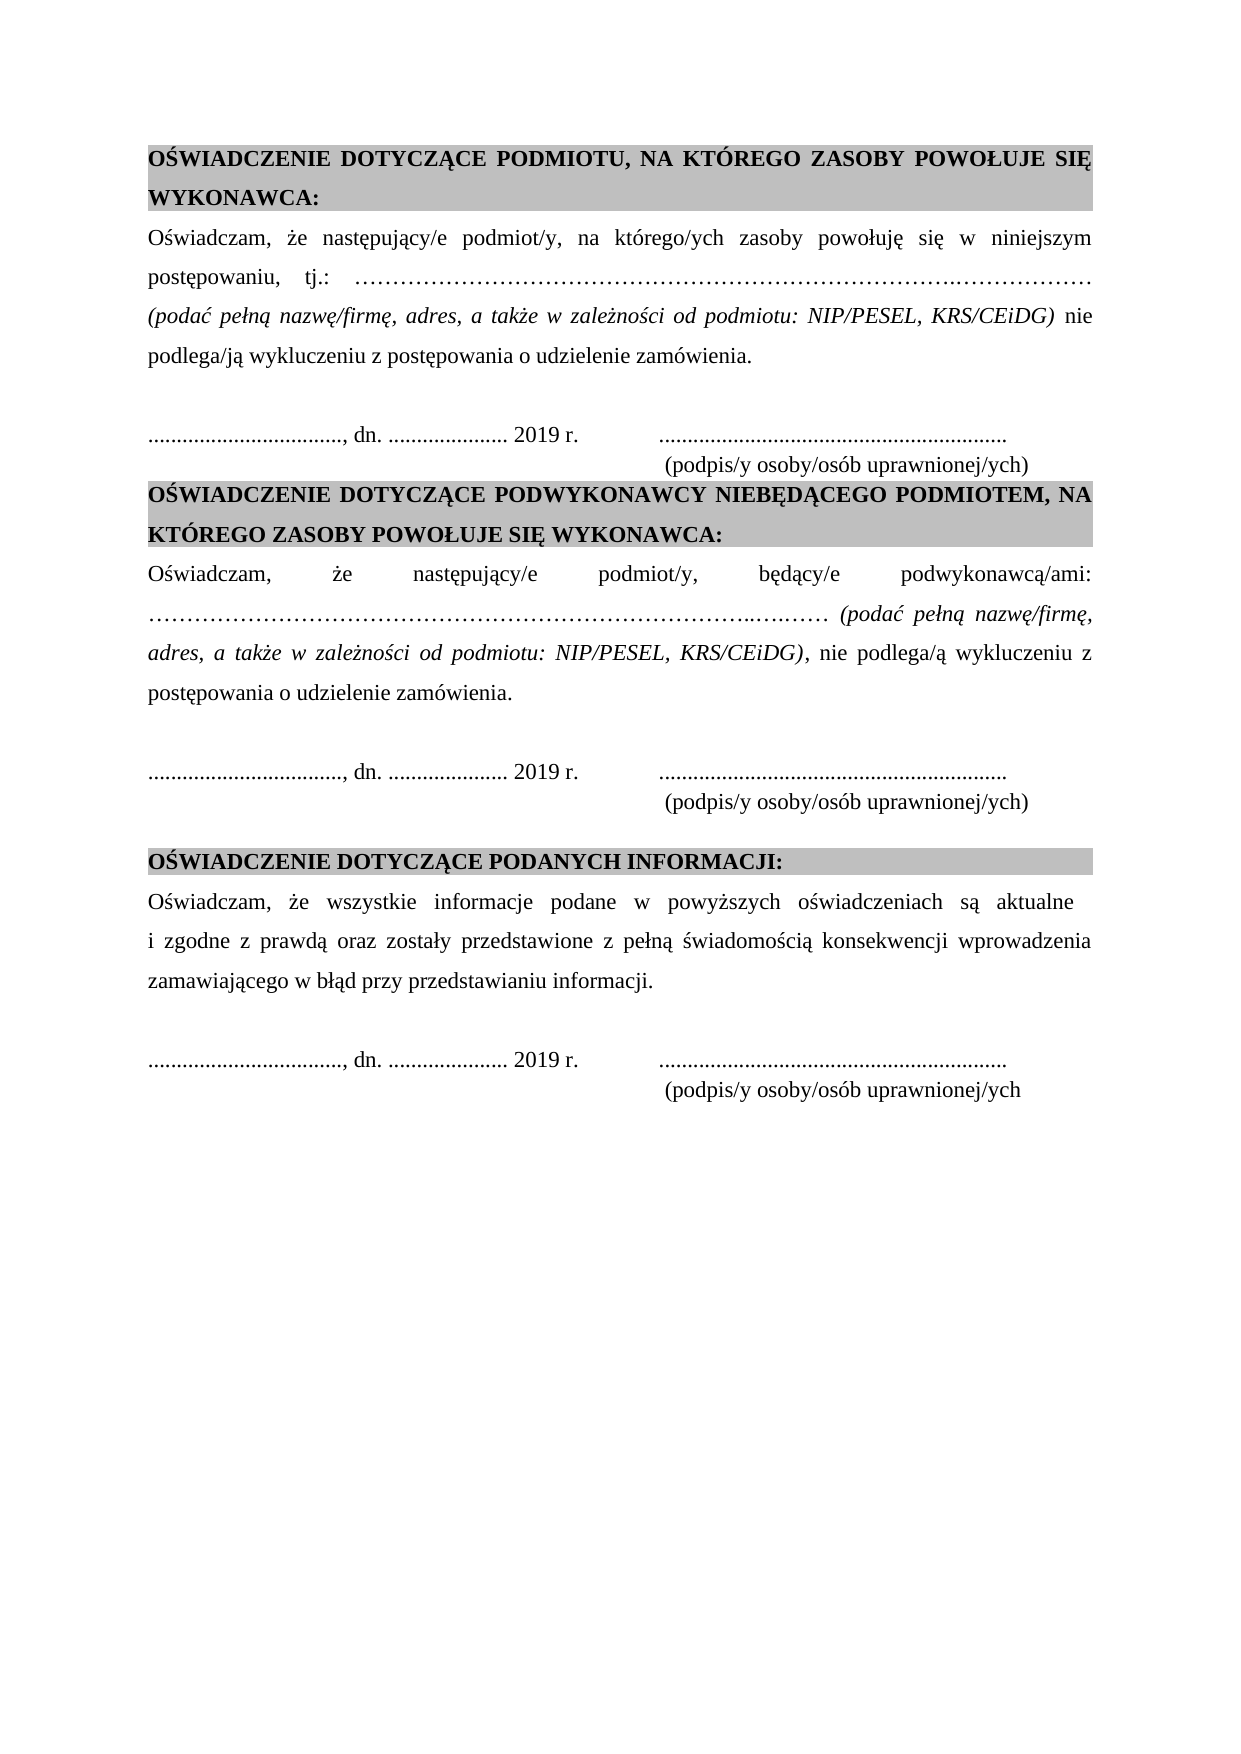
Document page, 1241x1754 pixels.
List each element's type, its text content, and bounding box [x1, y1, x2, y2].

text OŚWIADCZENIE DOTYCZĄCE PODMIOTU, NA KTÓREGO ZASOBY POWOŁUJE SIĘ WYKONAWCA: [148, 145, 1093, 211]
text .................................., dn. ..................... 2019 r. ............................................................. [148, 421, 1093, 447]
text (podpis/y osoby/osób uprawnionej/ych [148, 1076, 1093, 1102]
text .................................., dn. ..................... 2019 r. ............................................................. [148, 758, 1093, 784]
text Oświadczam, że następujący/e podmiot/y, na którego/ych zasoby powołuję się w niniejszym postępowaniu, tj.: …………………………………………………………………….……………… (podać pełną nazwę/firmę, adres, a także w zależności od podmiotu: NIP/PESEL, KRS/CEiDG) nie podlega/ją wykluczeniu z postępowania o udzielenie zamówienia. [148, 224, 1093, 368]
text OŚWIADCZENIE DOTYCZĄCE PODANYCH INFORMACJI: [148, 848, 1093, 875]
text Oświadczam, że następujący/e podmiot/y, będący/e podwykonawcą/ami: ……………………………………………………………………..….…… (podać pełną nazwę/firmę, adres, a także w zależności od podmiotu: NIP/PESEL, KRS/CEiDG), nie podlega/ą wykluczeniu z postępowania o udzielenie zamówienia. [148, 560, 1093, 705]
text (podpis/y osoby/osób uprawnionej/ych) [148, 451, 1093, 478]
text (podpis/y osoby/osób uprawnionej/ych) [148, 788, 1093, 814]
text OŚWIADCZENIE DOTYCZĄCE PODWYKONAWCY NIEBĘDĄCEGO PODMIOTEM, NA KTÓREGO ZASOBY POWOŁUJE SIĘ WYKONAWCA: [148, 481, 1093, 547]
text .................................., dn. ..................... 2019 r. ............................................................. [148, 1046, 1093, 1072]
text Oświadczam, że wszystkie informacje podane w powyższych oświadczeniach są aktualne i zgodne z prawdą oraz zostały przedstawione z pełną świadomością konsekwencji wprowadzenia zamawiającego w błąd przy przedstawianiu informacji. [148, 888, 1093, 993]
